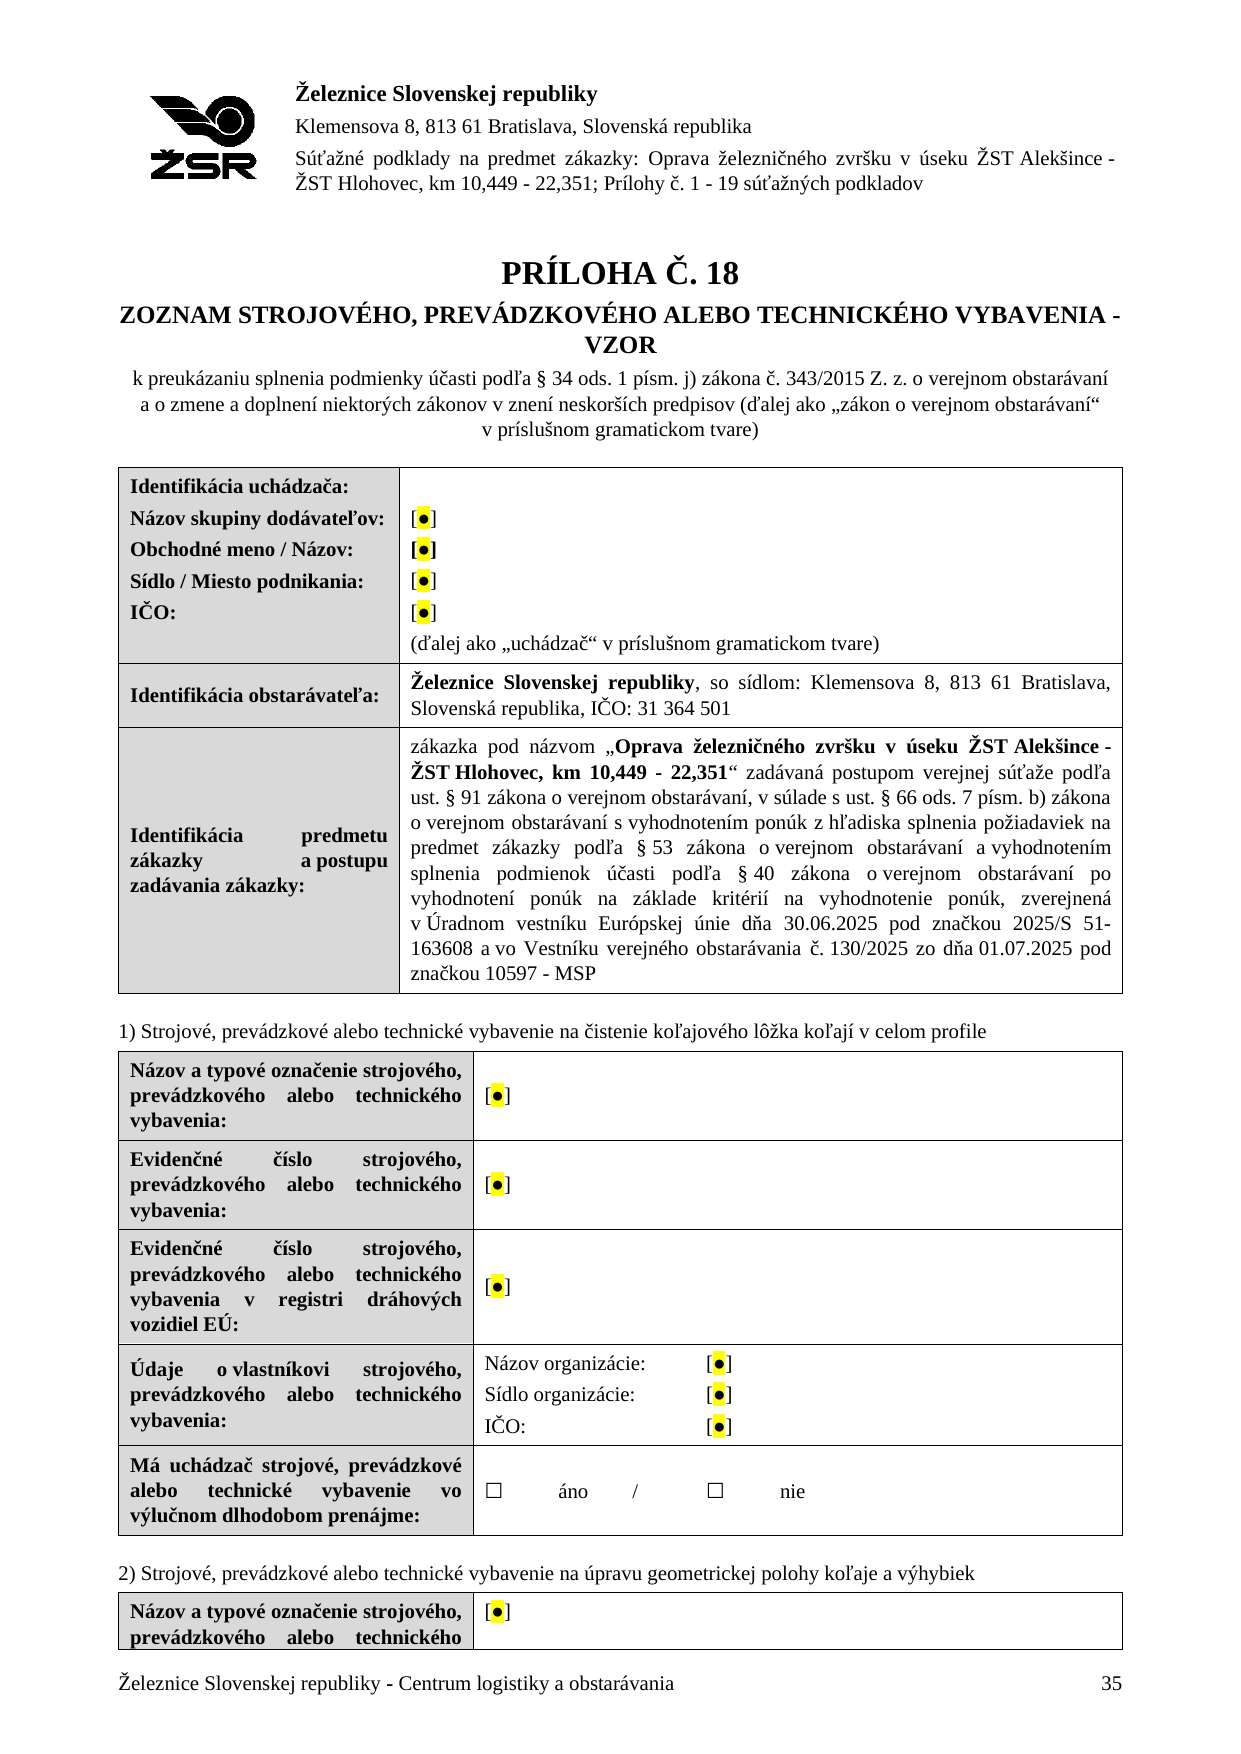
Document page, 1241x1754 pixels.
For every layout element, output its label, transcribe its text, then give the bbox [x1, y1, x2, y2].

subtitle ZOZNAM STROJOVÉHO, PREVÁDZKOVÉHO ALEBO TECHNICKÉHO VYBAVENIA - VZOR [118, 300, 1122, 359]
table_cell zákazka pod názvom „Oprava železničného zvršku v úseku ŽST Alekšince - ŽST Hlohovec, km 10,449 - 22,351“ zadávaná postupom verejnej súťaže podľa ust. § 91 zákona o verejnom obstarávaní, v súlade s ust. § 66 ods. 7 písm. b) zákona o verejnom obstarávaní s vyhodnotením ponúk z hľadiska splnenia požiadaviek na predmet zákazky podľa § 53 zákona o verejnom obstarávaní a vyhodnotením splnenia podmienok účasti podľa § 40 zákona o verejnom obstarávaní po vyhodnotení ponúk na základe kritérií na vyhodnotenie ponúk, zverejnená v Úradnom vestníku Európskej únie dňa 30.06.2025 pod značkou 2025/S 51-163608 a vo Vestníku verejného obstarávania č. 130/2025 zo dňa 01.07.2025 pod značkou 10597 - MSP [400, 728, 1122, 993]
table_header Identifikácia uchádzača: Názov skupiny dodávateľov: Obchodné meno / Názov: Sídlo / Miesto podnikania: IČO: [119, 468, 399, 663]
table_header [●] [●] [●] [●] (ďalej ako „uchádzač“ v príslušnom gramatickom tvare) [400, 468, 1122, 663]
table_cell Železnice Slovenskej republiky, so sídlom: Klemensova 8, 813 61 Bratislava, Slovenská republika, IČO: 31 364 501 [400, 664, 1122, 727]
table_cell Identifikácia predmetu zákazky a postupu zadávania zákazky: [119, 728, 399, 993]
table_cell [●] [474, 1141, 1122, 1229]
table_header [●] [474, 1052, 1122, 1140]
table_header [●] [474, 1593, 1122, 1649]
table_header Názov a typové označenie strojového, prevádzkového alebo technického vybavenia: [119, 1052, 473, 1140]
table_cell [●] [474, 1230, 1122, 1343]
table_cell áno / nie [474, 1446, 1122, 1535]
table_cell Názov organizácie: [●] Sídlo organizácie: [●] IČO: [●] [474, 1345, 1122, 1445]
table_cell Údaje o vlastníkovi strojového, prevádzkového alebo technického vybavenia: [119, 1345, 473, 1445]
text 2) Strojové, prevádzkové alebo technické vybavenie na úpravu geometrickej polohy koľaje a výhybiek [118, 1561, 1122, 1585]
subtitle PRÍLOHA Č. 18 [118, 253, 1122, 292]
table_cell Evidenčné číslo strojového, prevádzkového alebo technického vybavenia v registri dráhových vozidiel EÚ: [119, 1230, 473, 1343]
table_cell Identifikácia obstarávateľa: [119, 664, 399, 727]
table_header Názov a typové označenie strojového, prevádzkového alebo technického vybavenia: [119, 1593, 473, 1649]
picture [149, 96, 257, 179]
table_cell Evidenčné číslo strojového, prevádzkového alebo technického vybavenia: [119, 1141, 473, 1229]
text 1) Strojové, prevádzkové alebo technické vybavenie na čistenie koľajového lôžka koľají v celom profile [118, 1019, 1122, 1043]
text k preukázaniu splnenia podmienky účasti podľa § 34 ods. 1 písm. j) zákona č. 343/2015 Z. z. o verejnom obstarávaní a o zmene a doplnení niektorých zákonov v znení neskorších predpisov (ďalej ako „zákon o verejnom obstarávaní“ v príslušnom gramatickom tvare) [118, 366, 1122, 441]
table_cell Má uchádzač strojové, prevádzkové alebo technické vybavenie vo výlučnom dlhodobom prenájme: [119, 1446, 473, 1535]
